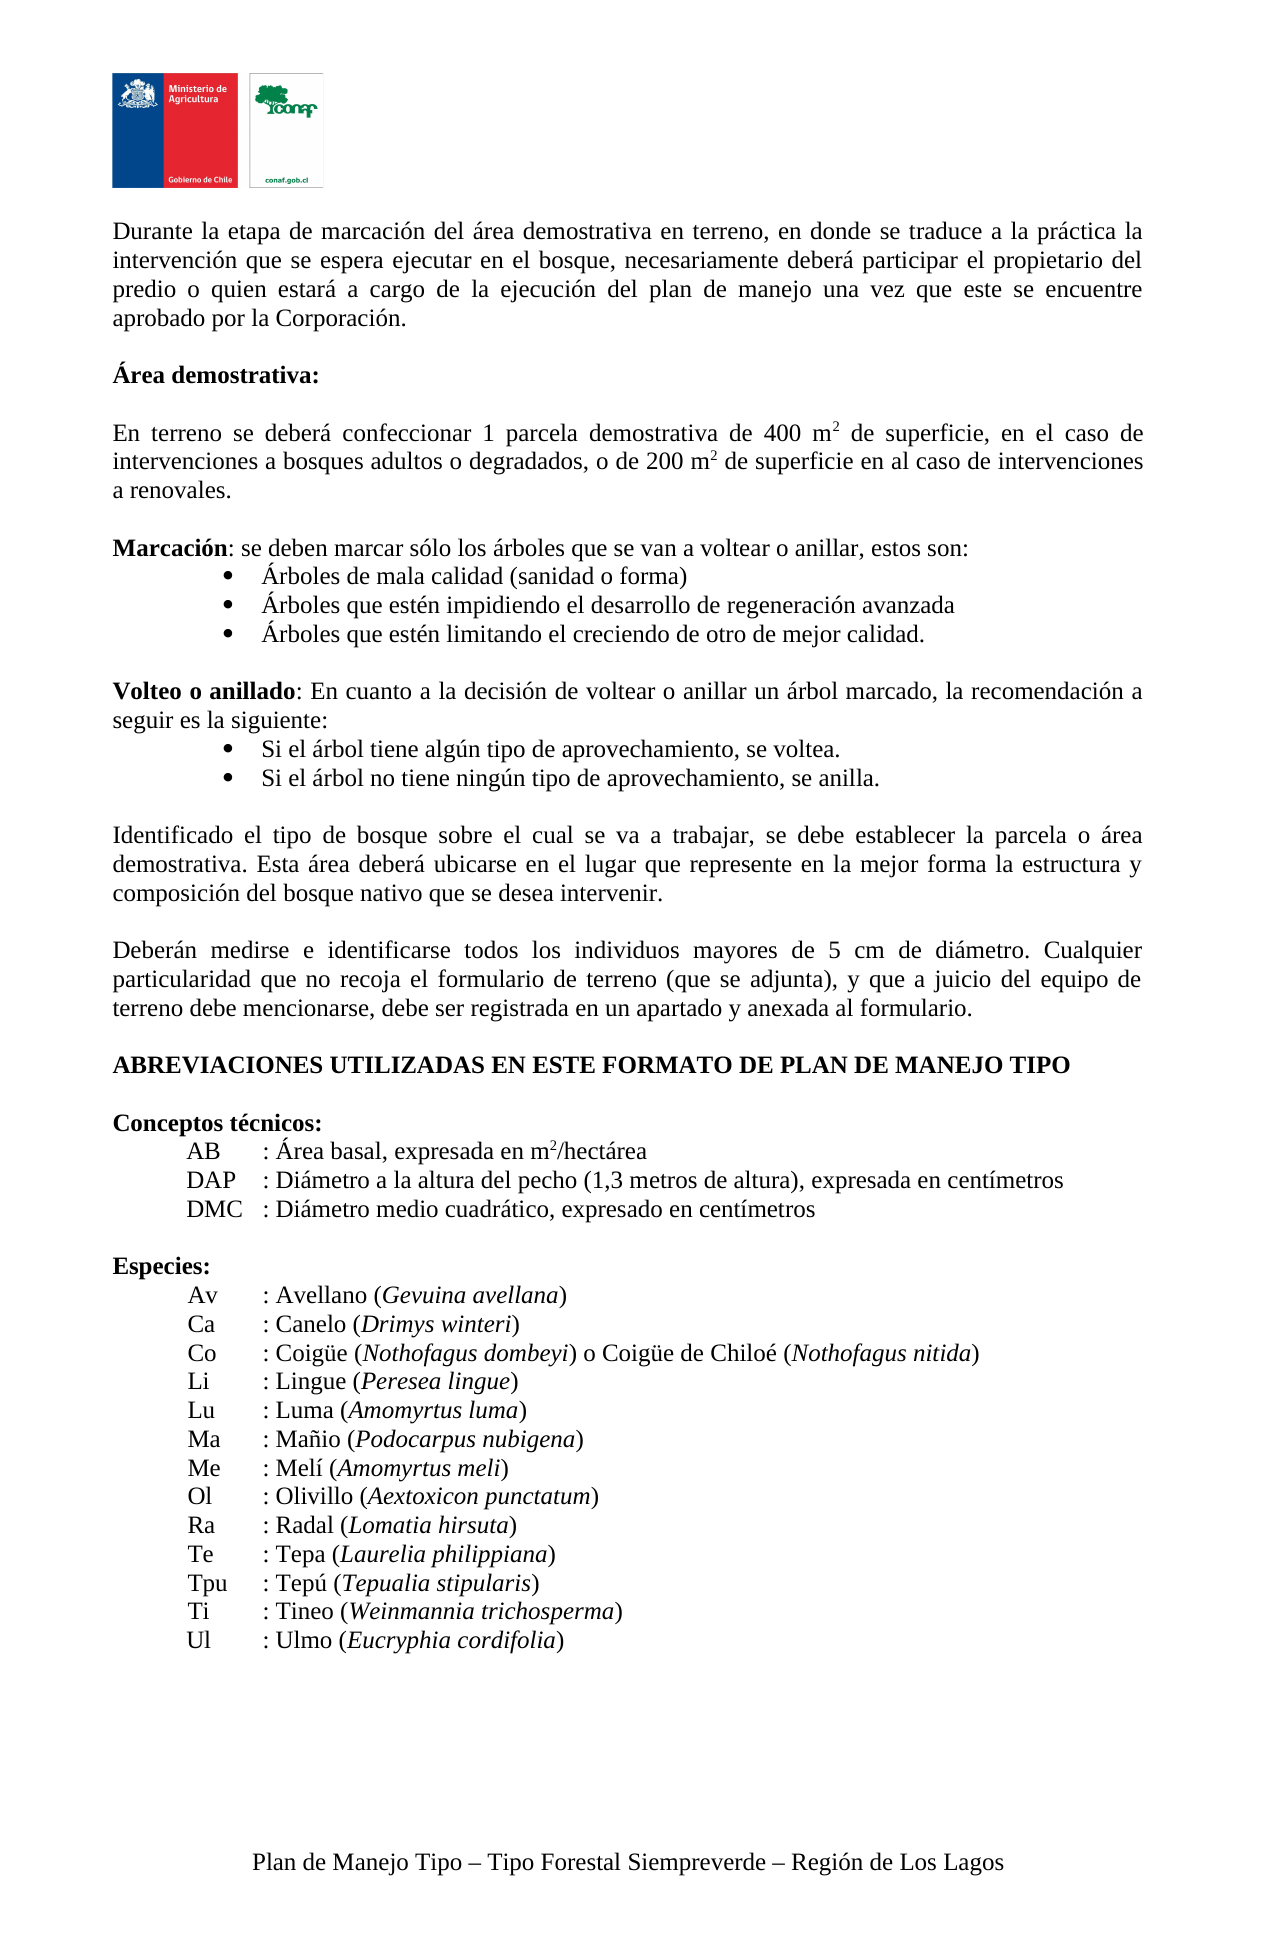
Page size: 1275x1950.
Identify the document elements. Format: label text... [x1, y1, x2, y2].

text DAP : Diámetro a la altura del pecho (1,3 metros de altura), expresada en centímetros [112, 1165, 1144, 1194]
text Co : Coigüe (Nothofagus dombeyi) o Coigüe de Chiloé (Nothofagus nitida) [112, 1338, 1144, 1366]
text En terreno se deberá confeccionar 1 parcela demostrativa de 400 m2 de superficie, en el caso de intervenciones a bosques adultos o degradados, o de 200 m2 de superficie en al caso de intervenciones a renovales. [112, 418, 1144, 504]
text Te : Tepa (Laurelia philippiana) [112, 1539, 1144, 1568]
text Deberán medirse e identificarse todos los individuos mayores de 5 cm de diámetro. Cualquier particularidad que no recoja el formulario de terreno (que se adjunta), y que a juicio del equipo de terreno debe mencionarse, debe ser registrada en un apartado y anexada al formulario. [112, 935, 1144, 1021]
text ABREVIACIONES UTILIZADAS EN ESTE FORMATO DE PLAN DE MANEJO TIPO [112, 1050, 1144, 1079]
list Si el árbol tiene algún tipo de aprovechamiento, se voltea. [223, 734, 1144, 763]
list Árboles que estén impidiendo el desarrollo de regeneración avanzada [223, 590, 1144, 619]
list Árboles que estén limitando el creciendo de otro de mejor calidad. [223, 619, 1144, 648]
text Ca : Canelo (Drimys winteri) [112, 1309, 1144, 1338]
text Ti : Tineo (Weinmannia trichosperma) [112, 1596, 1144, 1625]
text Ul : Ulmo (Eucryphia cordifolia) [112, 1625, 1144, 1654]
text Volteo o anillado: En cuanto a la decisión de voltear o anillar un árbol marcado, la recomendación a seguir es la siguiente: [112, 676, 1144, 734]
text Durante la etapa de marcación del área demostrativa en terreno, en donde se traduce a la práctica la intervención que se espera ejecutar en el bosque, necesariamente deberá participar el propietario del predio o quien estará a cargo de la ejecución del plan de manejo una vez que este se encuentre aprobado por la Corporación. [112, 216, 1144, 331]
text Ol : Olivillo (Aextoxicon punctatum) [112, 1481, 1144, 1510]
text Identificado el tipo de bosque sobre el cual se va a trabajar, se debe establecer la parcela o área demostrativa. Esta área deberá ubicarse en el lugar que represente en la mejor forma la estructura y composición del bosque nativo que se desea intervenir. [112, 820, 1144, 906]
list Árboles de mala calidad (sanidad o forma) [223, 561, 1144, 590]
text AB : Área basal, expresada en m2/hectárea [112, 1136, 1144, 1165]
text Li : Lingue (Peresea lingue) [112, 1366, 1144, 1395]
text DMC : Diámetro medio cuadrático, expresado en centímetros [112, 1194, 1144, 1223]
text Ra : Radal (Lomatia hirsuta) [112, 1510, 1144, 1539]
text Me : Melí (Amomyrtus meli) [112, 1453, 1144, 1481]
list Si el árbol no tiene ningún tipo de aprovechamiento, se anilla. [223, 763, 1144, 791]
text Conceptos técnicos: [112, 1108, 1144, 1136]
text Tpu : Tepú (Tepualia stipularis) [112, 1568, 1144, 1596]
text Área demostrativa: [112, 360, 1144, 389]
text Lu : Luma (Amomyrtus luma) [112, 1395, 1144, 1424]
text Especies: [112, 1251, 1144, 1280]
text Ma : Mañio (Podocarpus nubigena) [112, 1424, 1144, 1453]
text Marcación: se deben marcar sólo los árboles que se van a voltear o anillar, estos son: [112, 533, 1144, 561]
picture [112, 73, 324, 188]
text Av : Avellano (Gevuina avellana) [112, 1280, 1144, 1309]
